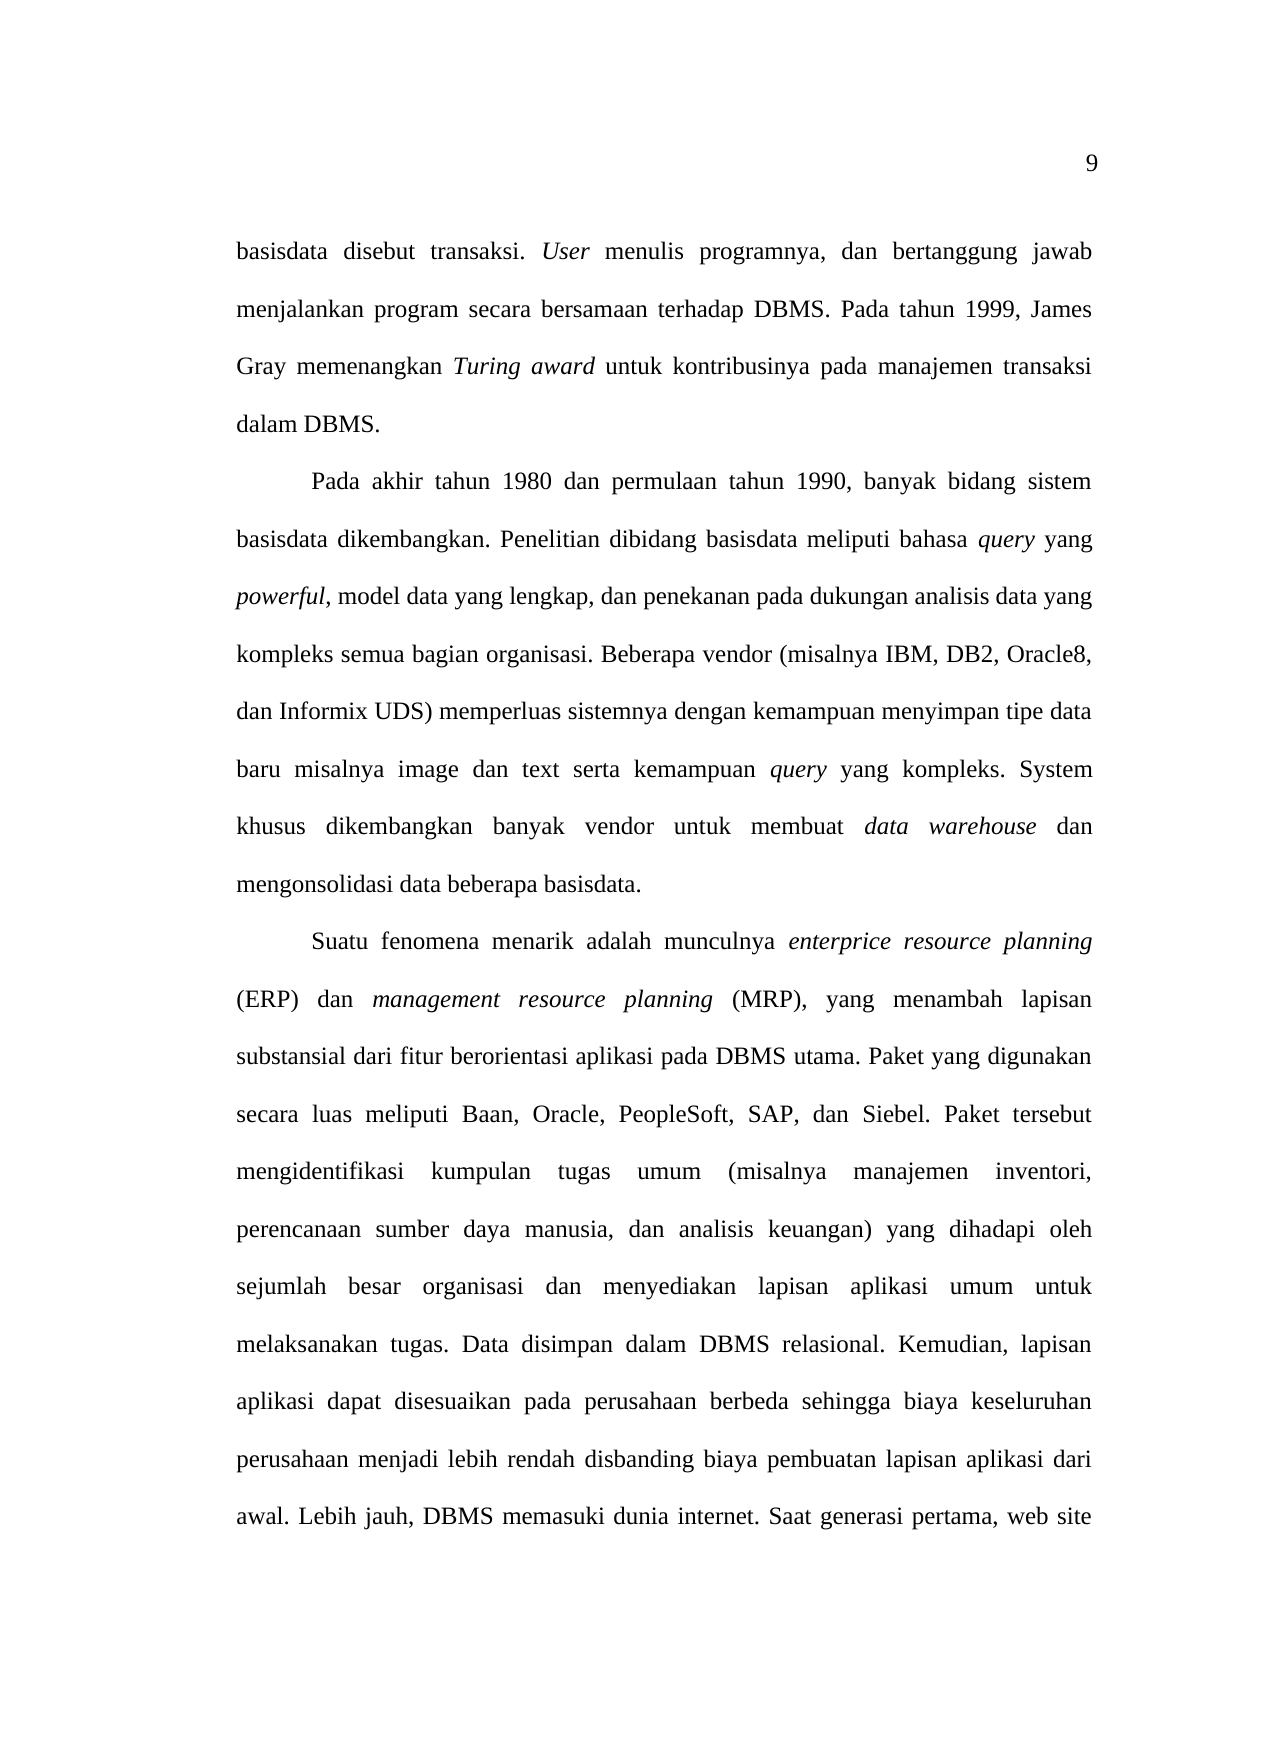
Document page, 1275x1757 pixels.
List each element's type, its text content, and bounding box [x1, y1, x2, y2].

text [236, 926, 1093, 1530]
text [236, 236, 1093, 437]
text Pada akhir tahun 1980 dan permulaan tahun 1990, banyak bidang sistem basisdata dikembangkan. Penelitian dibidang basisdata meliputi bahasa query yang powerful, model data yang lengkap, dan penekanan pada dukungan analisis data yang kompleks semua bagian organisasi. Beberapa vendor (misalnya IBM, DB2, Oracle8, dan Informix UDS) memperluas sistemnya dengan kemampuan menyimpan tipe data baru misalnya image dan text serta kemampuan query yang kompleks. System khusus dikembangkan banyak vendor untuk membuat data warehouse dan mengonsolidasi data beberapa basisdata. [236, 466, 1093, 897]
